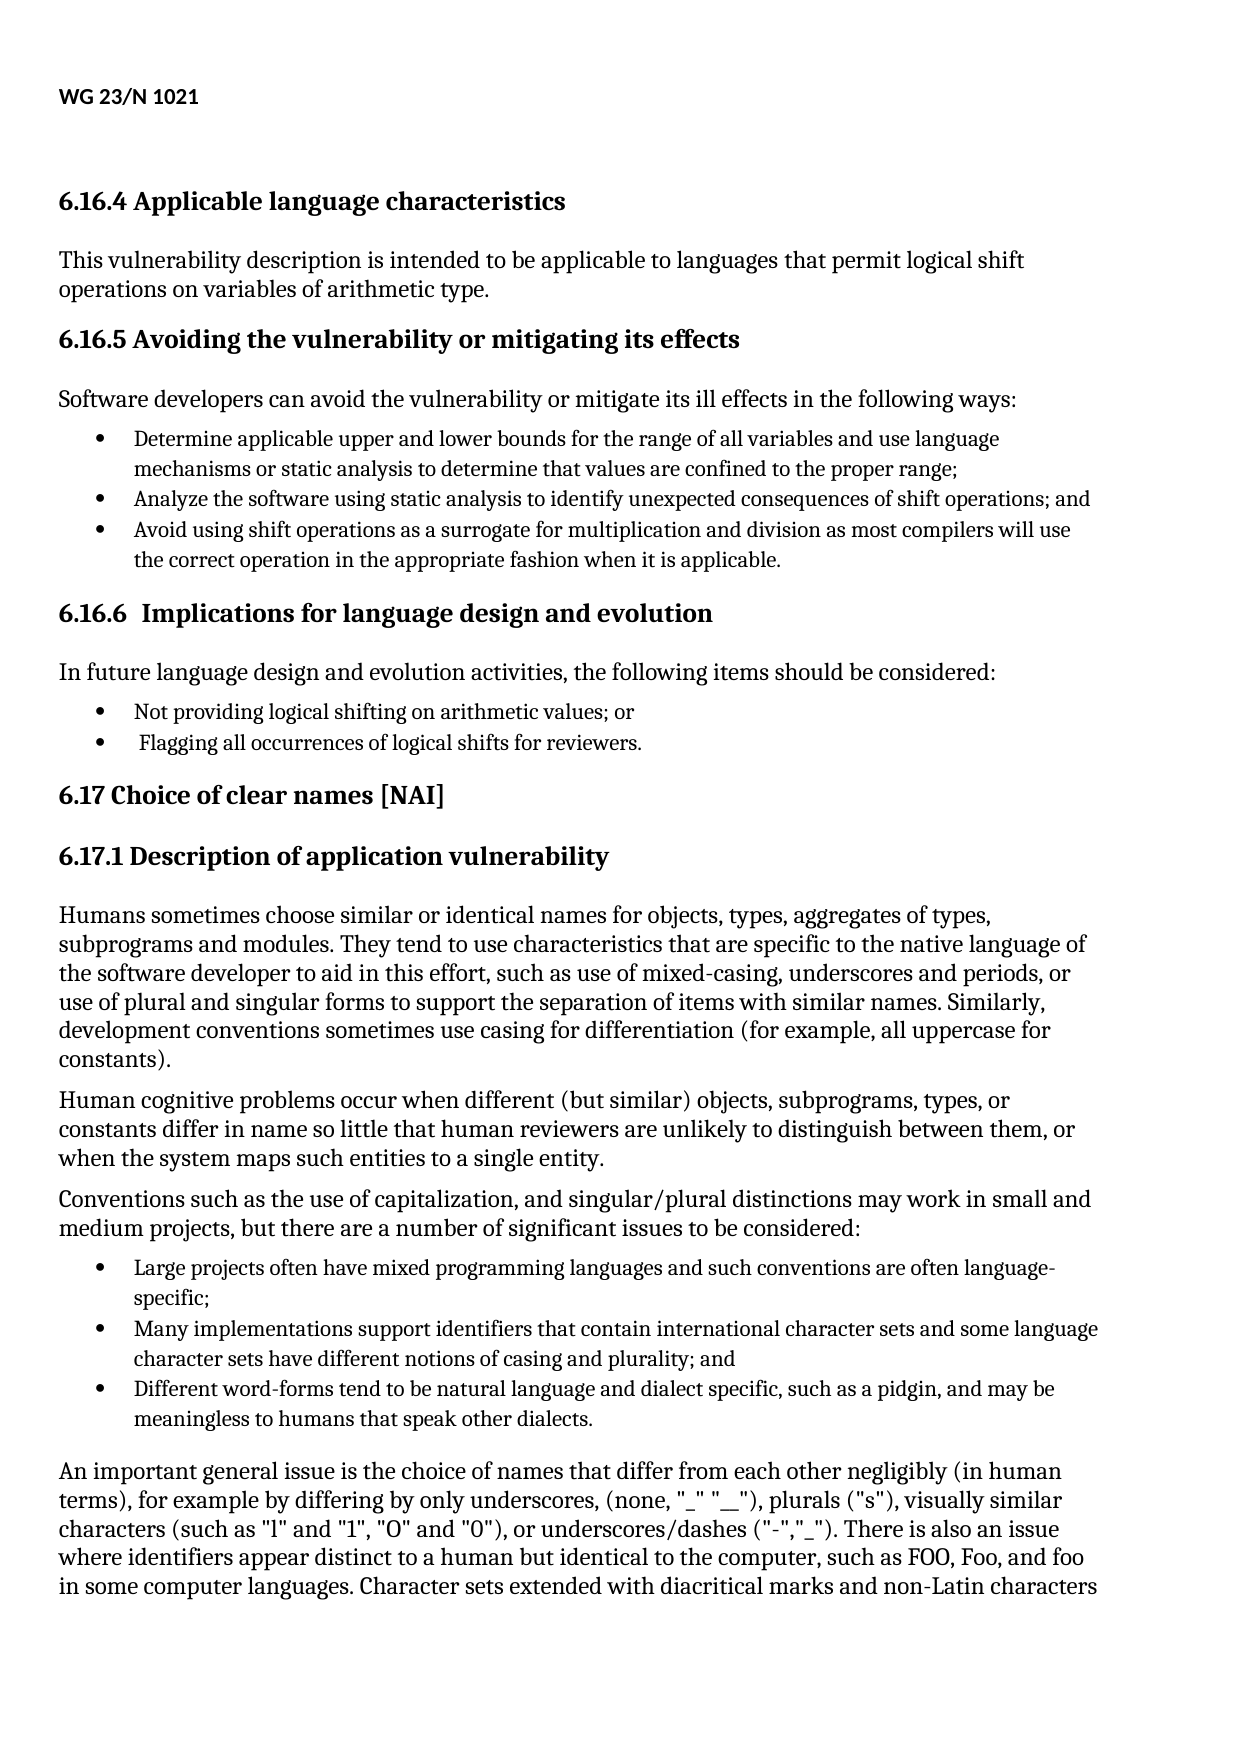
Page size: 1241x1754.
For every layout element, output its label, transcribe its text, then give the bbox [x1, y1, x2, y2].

list Many implementations support identifiers that contain international character sets and some language character sets have different notions of casing and plurality; and [96, 1315, 1099, 1372]
subtitle Implications for language design and evolution [58, 598, 1099, 629]
text Human cognitive problems occur when different (but similar) objects, subprograms, types, or constants differ in name so little that human reviewers are unlikely to distinguish between them, or when the system maps such entities to a single entity. [58, 1086, 1099, 1172]
list Not providing logical shifting on arithmetic values; or [96, 699, 1099, 725]
text In future language design and evolution activities, the following items should be considered: [58, 658, 1099, 687]
subtitle 6.17 Choice of clear names [NAI] [58, 780, 1099, 811]
text Humans sometimes choose similar or identical names for objects, types, aggregates of types, subprograms and modules. They tend to use characteristics that are specific to the native language of the software developer to aid in this effort, such as use of mixed-casing, underscores and periods, or use of plural and singular forms to support the separation of items with similar names. Similarly, development conventions sometimes use casing for differentiation (for example, all uppercase for constants). [58, 901, 1099, 1074]
text Conventions such as the use of capitalization, and singular/plural distinctions may work in small and medium projects, but there are a number of significant issues to be considered: [58, 1185, 1099, 1242]
text This vulnerability description is intended to be applicable to languages that permit logical shift operations on variables of arithmetic type. [58, 246, 1099, 304]
list Determine applicable upper and lower bounds for the range of all variables and use language mechanisms or static analysis to determine that values are confined to the proper range; [96, 426, 1099, 482]
list Flagging all occurrences of logical shifts for reviewers. [96, 729, 1099, 756]
subtitle 6.16.4 Applicable language characteristics [58, 186, 1099, 217]
subtitle 6.17.1 Description of application vulnerability [58, 841, 1099, 872]
text Software developers can avoid the vulnerability or mitigate its ill effects in the following ways: [58, 384, 1099, 413]
subtitle 6.16.5 Avoiding the vulnerability or mitigating its effects [58, 324, 1099, 356]
list Different word-forms tend to be natural language and dialect specific, such as a pidgin, and may be meaningless to humans that speak other dialects. [96, 1376, 1099, 1432]
list Avoid using shift operations as a surrogate for multiplication and division as most compilers will use the correct operation in the appropriate fashion when it is applicable. [96, 516, 1099, 573]
list Large projects often have mixed programming languages and such conventions are often language-specific; [96, 1255, 1099, 1311]
list Analyze the software using static analysis to identify unexpected consequences of shift operations; and [96, 486, 1099, 513]
